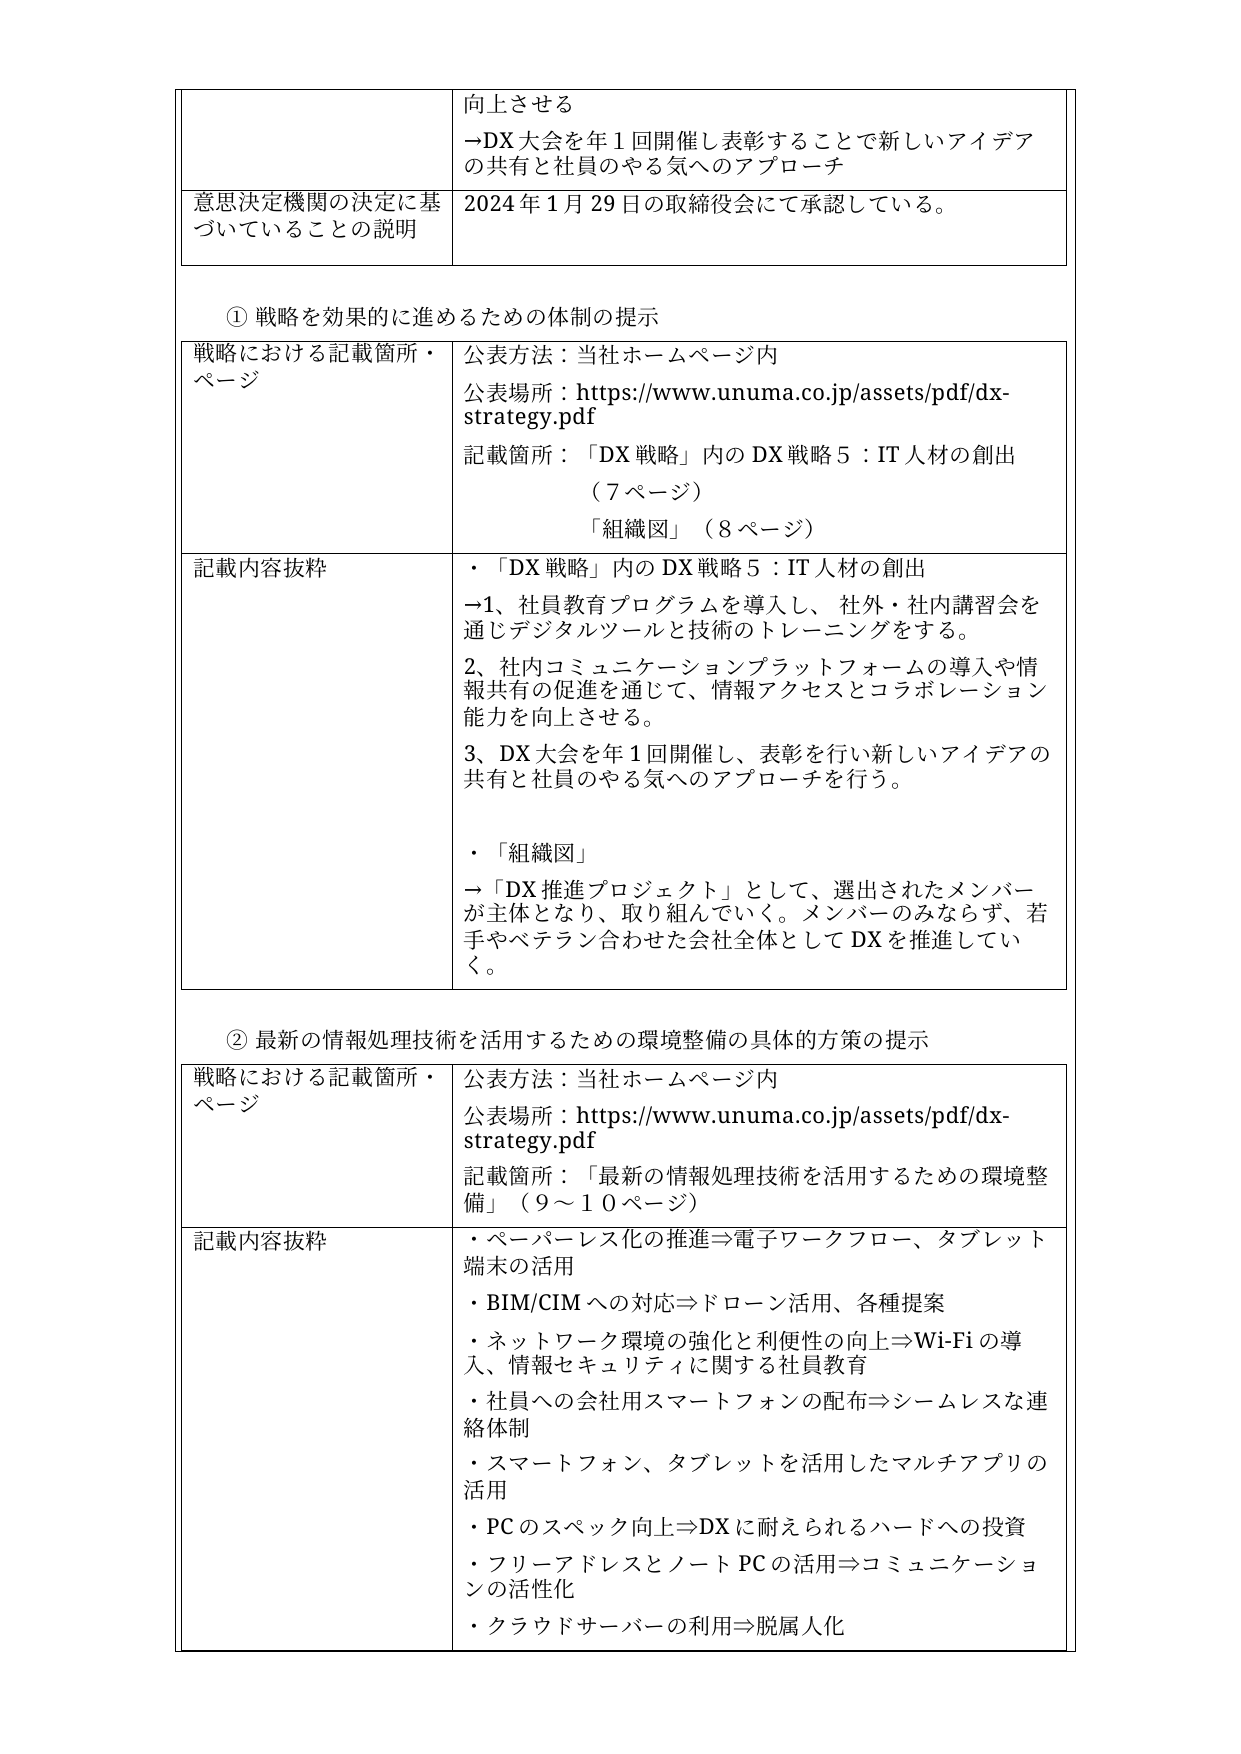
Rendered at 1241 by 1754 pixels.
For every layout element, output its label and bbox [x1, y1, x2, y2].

table_cell [176, 90, 1075, 1651]
